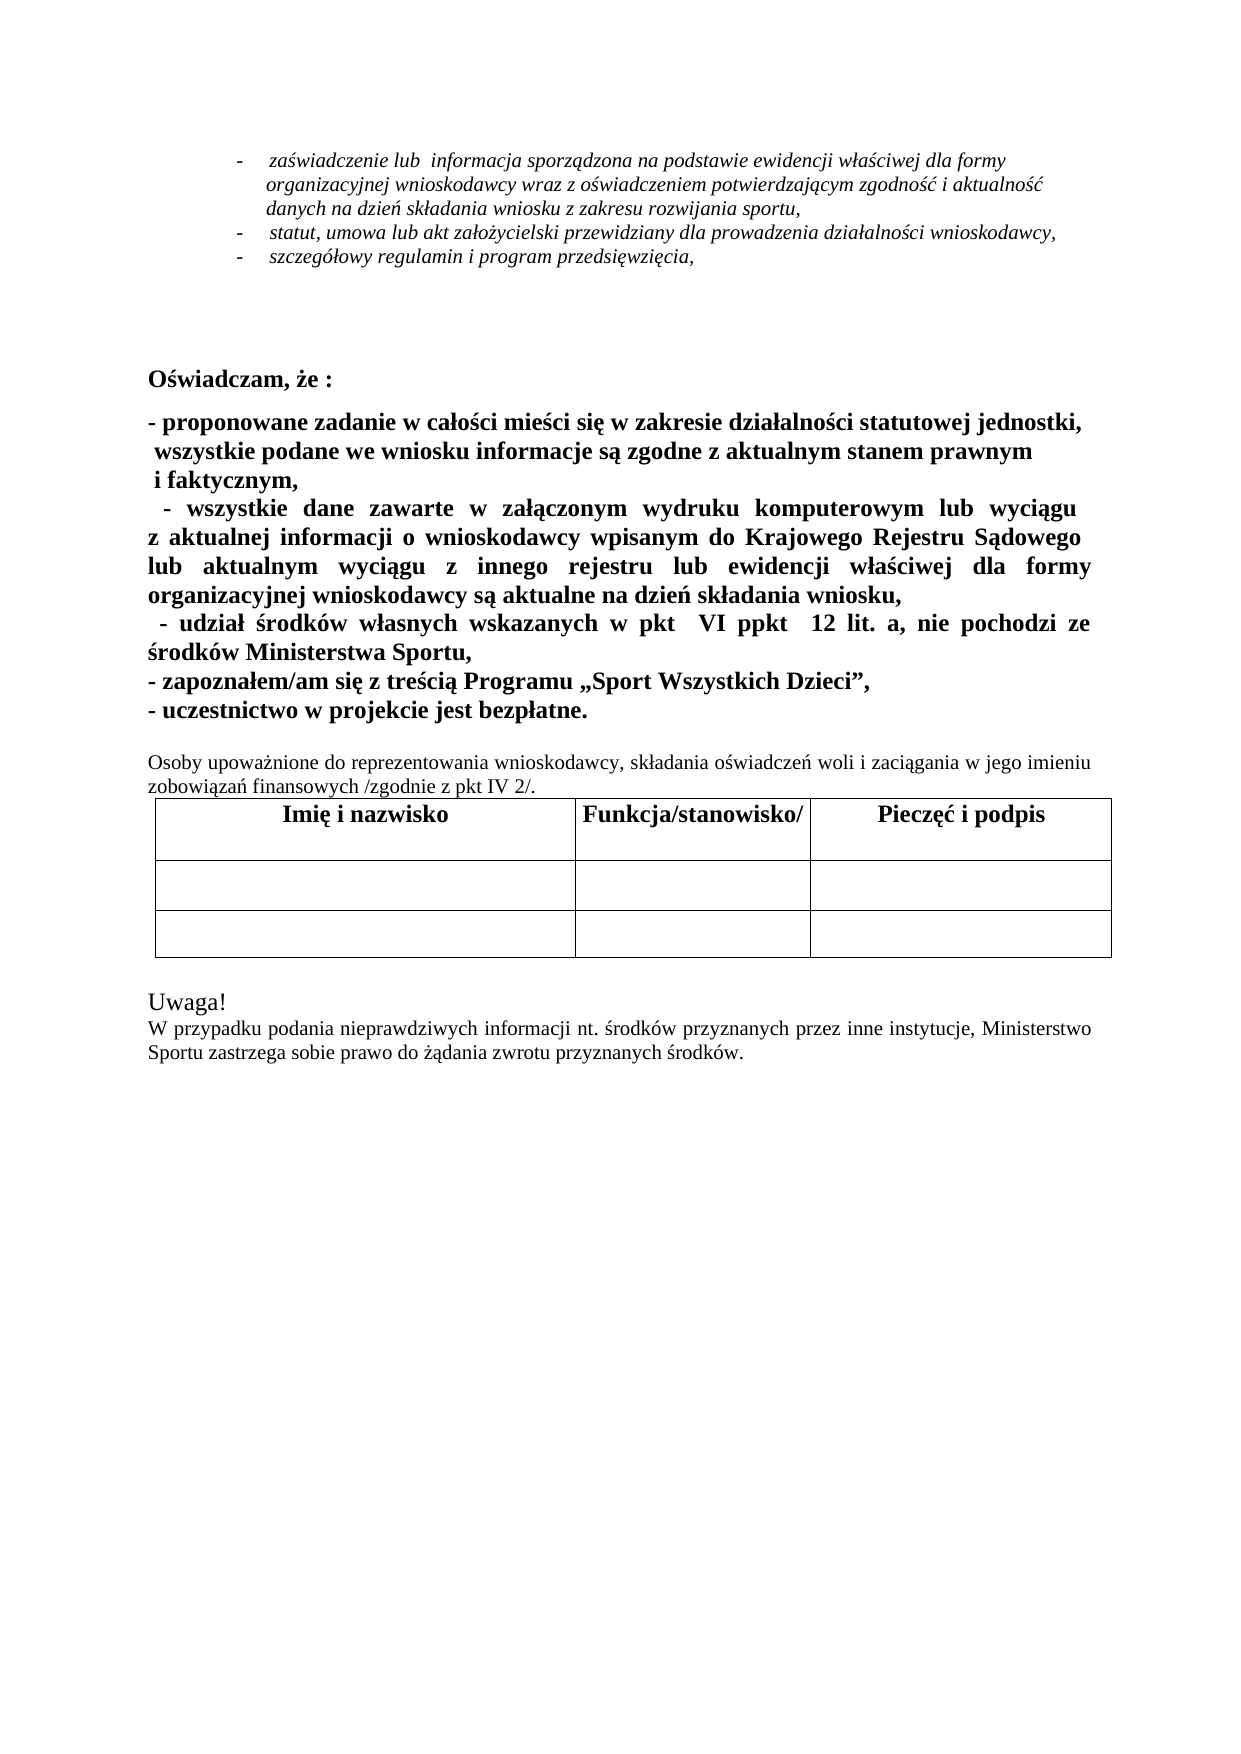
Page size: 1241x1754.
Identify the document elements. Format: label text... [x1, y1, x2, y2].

text i faktycznym, [148, 465, 1093, 493]
text Uwaga! [148, 987, 1093, 1016]
table_cell [156, 911, 575, 957]
table_cell [156, 861, 575, 910]
text - wszystkie dane zawarte w załączonym wydruku komputerowym lub wyciągu z aktualnej informacji o wnioskodawcy wpisanym do Krajowego Rejestru Sądowego lub aktualnym wyciągu z innego rejestru lub ewidencji właściwej dla formy organizacyjnej wnioskodawcy są aktualne na dzień składania wniosku, [148, 493, 1093, 608]
table_cell [576, 861, 810, 910]
text - udział środków własnych wskazanych w pkt VI ppkt 12 lit. a, nie pochodzi ze środków Ministerstwa Sportu, [148, 608, 1093, 666]
text wszystkie podane we wniosku informacje są zgodne z aktualnym stanem prawnym [148, 436, 1093, 465]
table_header Funkcja/stanowisko/ [576, 799, 810, 860]
text Oświadczam, że : [148, 364, 1093, 393]
text W przypadku podania nieprawdziwych informacji nt. środków przyznanych przez inne instytucje, Ministerstwo Sportu zastrzega sobie prawo do żądania zwrotu przyznanych środków. [148, 1016, 1093, 1064]
text Osoby upoważnione do reprezentowania wnioskodawcy, składania oświadczeń woli i zaciągania w jego imieniu zobowiązań finansowych /zgodnie z pkt IV 2/. [148, 750, 1093, 798]
table_cell [811, 861, 1111, 910]
text - proponowane zadanie w całości mieści się w zakresie działalności statutowej jednostki, [148, 407, 1093, 436]
text - zapoznałem/am się z treścią Programu „Sport Wszystkich Dzieci”, [148, 666, 1093, 695]
table_cell [811, 911, 1111, 957]
text - szczegółowy regulamin i program przedsięwzięcia, [236, 244, 1093, 268]
text - statut, umowa lub akt założycielski przewidziany dla prowadzenia działalności wnioskodawcy, [236, 220, 1093, 244]
table_header Imię i nazwisko [156, 799, 575, 860]
table_cell [576, 911, 810, 957]
text - zaświadczenie lub informacja sporządzona na podstawie ewidencji właściwej dla formy organizacyjnej wnioskodawcy wraz z oświadczeniem potwierdzającym zgodność i aktualność danych na dzień składania wniosku z zakresu rozwijania sportu, [236, 148, 1093, 220]
text - uczestnictwo w projekcie jest bezpłatne. [148, 695, 1093, 723]
table_header Pieczęć i podpis [811, 799, 1111, 860]
